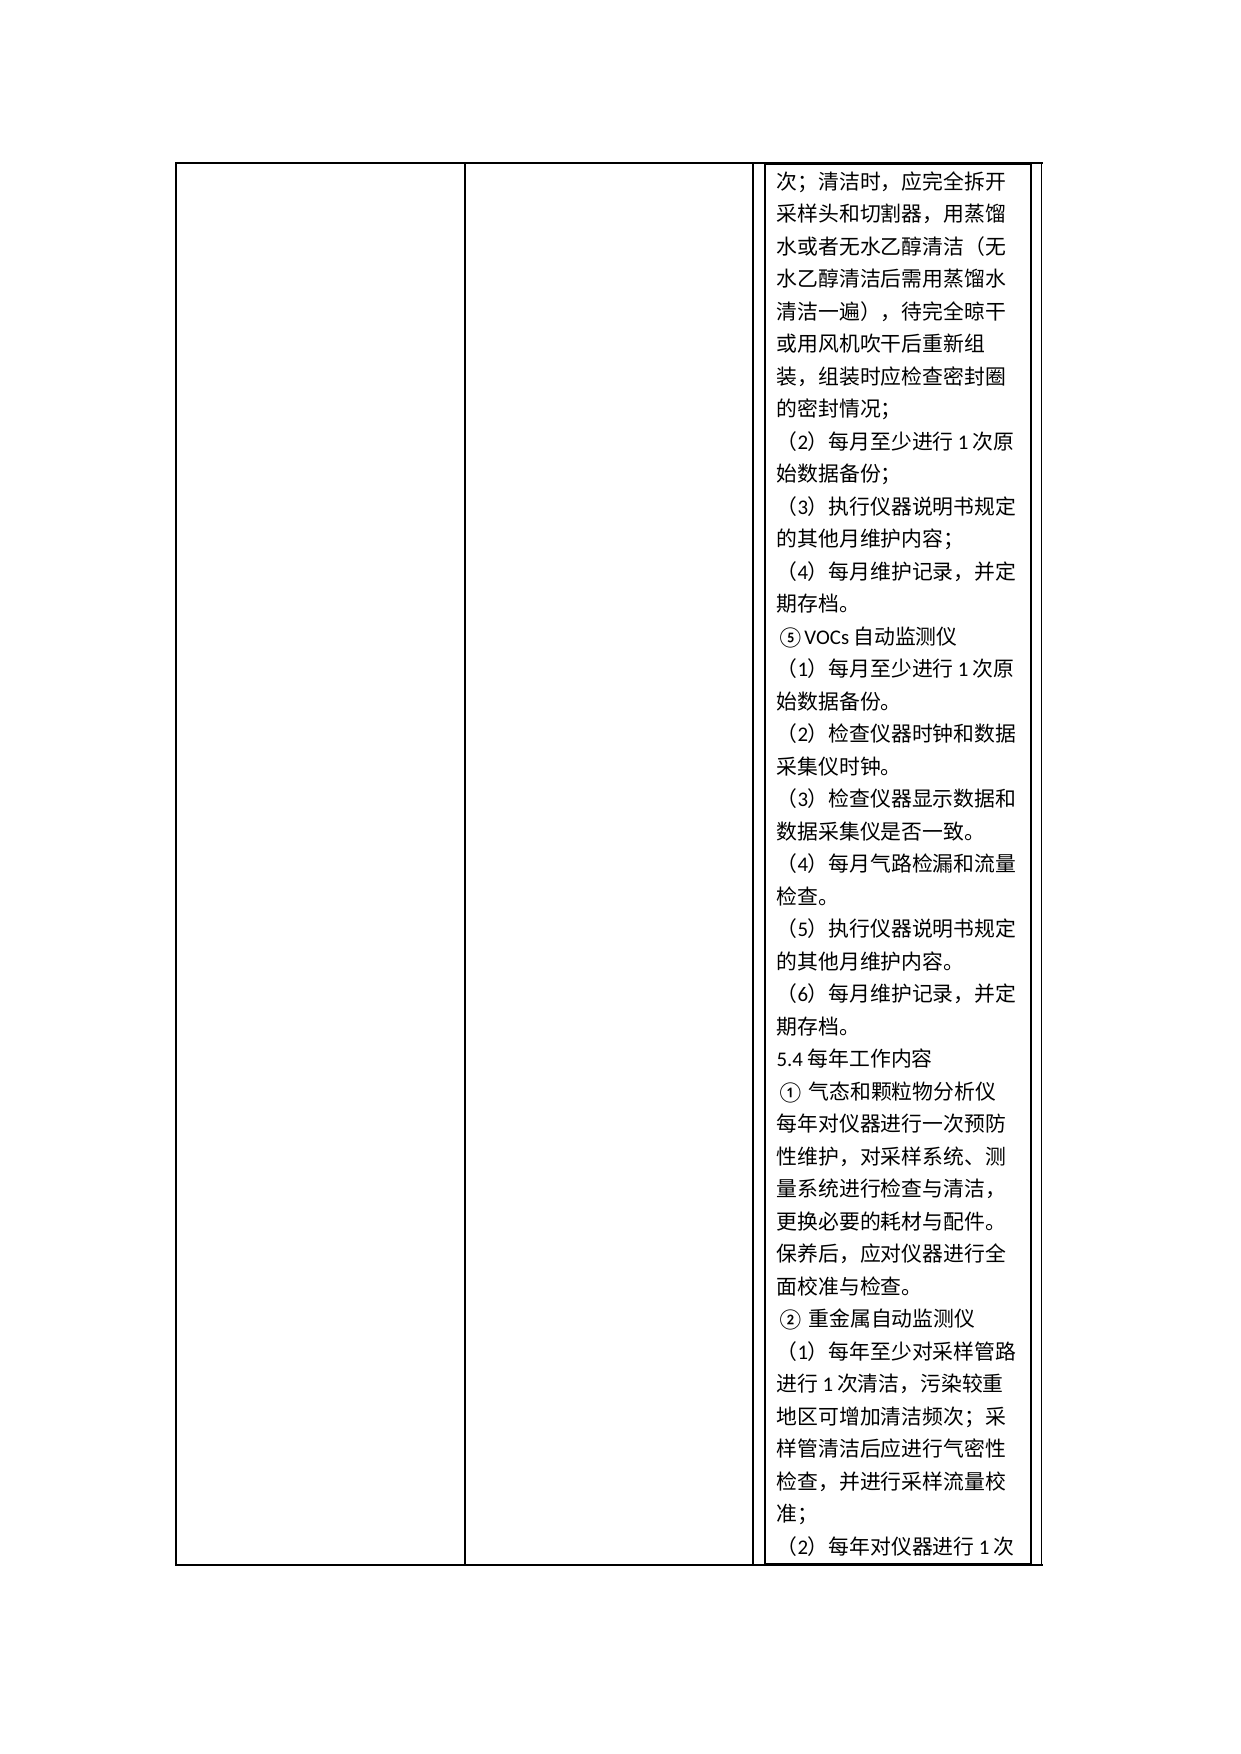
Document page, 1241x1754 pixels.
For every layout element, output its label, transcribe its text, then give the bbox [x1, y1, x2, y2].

table_cell [1032, 164, 1041, 1564]
table_cell [177, 164, 464, 1564]
table_cell [754, 164, 764, 1564]
table_cell [766, 165, 1030, 1563]
table_cell 1 [466, 164, 752, 1564]
